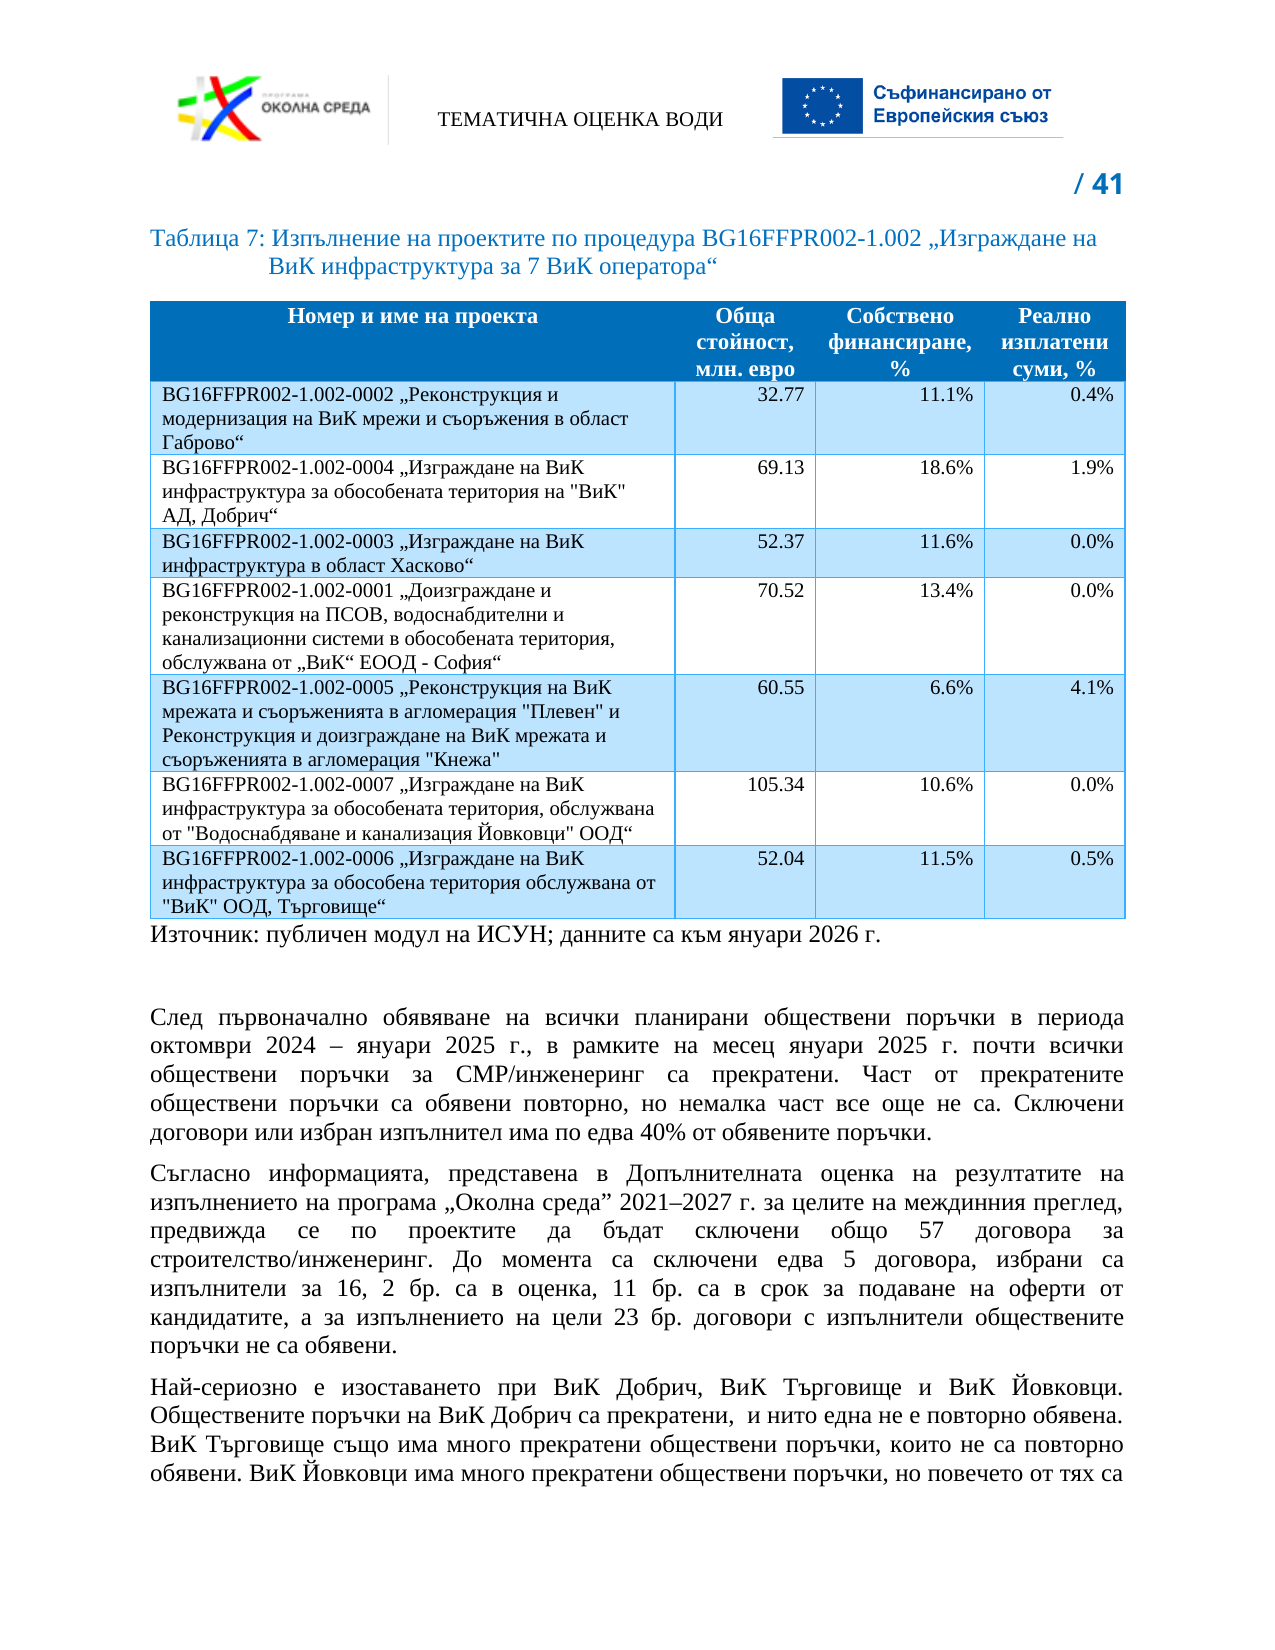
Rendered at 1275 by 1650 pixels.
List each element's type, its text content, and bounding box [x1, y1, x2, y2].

table_header Реално изплатени суми, % [985, 302, 1124, 381]
table_cell 105.34 [676, 772, 815, 844]
table_cell 52.04 [676, 846, 815, 918]
table_cell 0.0% [985, 529, 1124, 577]
table_cell BG16FFPR002-1.002-0004 „Изграждане на ВиК инфраструктура за обособената територия на "ВиК" АД, Добрич“ [151, 455, 674, 527]
table_cell BG16FFPR002-1.002-0001 „Доизграждане и реконструкция на ПСОВ, водоснабдителни и канализационни системи в обособената територия, обслужвана от „ВиК“ ЕООД - София“ [151, 578, 674, 674]
table_cell BG16FFPR002-1.002-0006 „Изграждане на ВиК инфраструктура за обособена територия обслужвана от "ВиК" ООД, Търговище“ [151, 846, 674, 918]
table_cell 11.5% [816, 846, 984, 918]
table_cell 11.6% [816, 529, 984, 577]
table_cell 0.4% [985, 382, 1124, 454]
table_cell 69.13 [676, 455, 815, 527]
table_cell BG16FFPR002-1.002-0003 „Изграждане на ВиК инфраструктура в област Хасково“ [151, 529, 674, 577]
table_cell 11.1% [816, 382, 984, 454]
table_cell 10.6% [816, 772, 984, 844]
table_cell BG16FFPR002-1.002-0002 „Реконструкция и модернизация на ВиК мрежи и съоръжения в област Габрово“ [151, 382, 674, 454]
table_cell 6.6% [816, 675, 984, 771]
table_cell 4.1% [985, 675, 1124, 771]
table_header Собствено финансиране, % [816, 302, 984, 381]
table_cell 0.0% [985, 772, 1124, 844]
table_cell 13.4% [816, 578, 984, 674]
table_cell BG16FFPR002-1.002-0005 „Реконструкция на ВиК мрежата и съоръженията в агломерация "Плевен" и Реконструкция и доизграждане на ВиК мрежата и съоръженията в агломерация "Кнежа" [151, 675, 674, 771]
table_cell 18.6% [816, 455, 984, 527]
table_cell 52.37 [676, 529, 815, 577]
picture [772, 75, 1064, 138]
table_header Номер и име на проекта [151, 302, 674, 381]
table_cell 60.55 [676, 675, 815, 771]
table_header Обща стойност, млн. евро [676, 302, 815, 381]
text Съгласно информацията, представена в Допълнителната оценка на резултатите на изпълнението на програма „Околна среда” 2021–2027 г. за целите на междинния преглед, предвижда се по проектите да бъдат сключени общо 57 договора за строителство/инженеринг. До момента са сключени едва 5 договора, избрани са изпълнители за 16, 2 бр. са в оценка, 11 бр. са в срок за подаване на оферти от кандидатите, а за изпълнението на цели 23 бр. договори с изпълнители обществените поръчки не са обявени. [150, 1158, 1125, 1359]
text Таблица 7: Изпълнение на проектите по процедура BG16FFPR002-1.002 „Изграждане на ВиК инфраструктура за 7 ВиК оператора“ [150, 223, 1125, 280]
table_cell 32.77 [676, 382, 815, 454]
table_cell 70.52 [676, 578, 815, 674]
text Източник: публичен модул на ИСУН; данните са към януари 2026 г. [150, 919, 1125, 948]
text След първоначално обявяване на всички планирани обществени поръчки в периода октомври 2024 – януари 2025 г., в рамките на месец януари 2025 г. почти всички обществени поръчки за СМР/инженеринг са прекратени. Част от прекратените обществени поръчки са обявени повторно, но немалка част все още не са. Сключени договори или избран изпълнител има по едва 40% от обявените поръчки. [150, 1002, 1125, 1145]
table_cell 1.9% [985, 455, 1124, 527]
table_cell 0.5% [985, 846, 1124, 918]
table_cell BG16FFPR002-1.002-0007 „Изграждане на ВиК инфраструктура за обособената територия, обслужвана от "Водоснабдяване и канализация Йовковци" ООД“ [151, 772, 674, 844]
picture [161, 75, 390, 145]
table_cell 0.0% [985, 578, 1124, 674]
